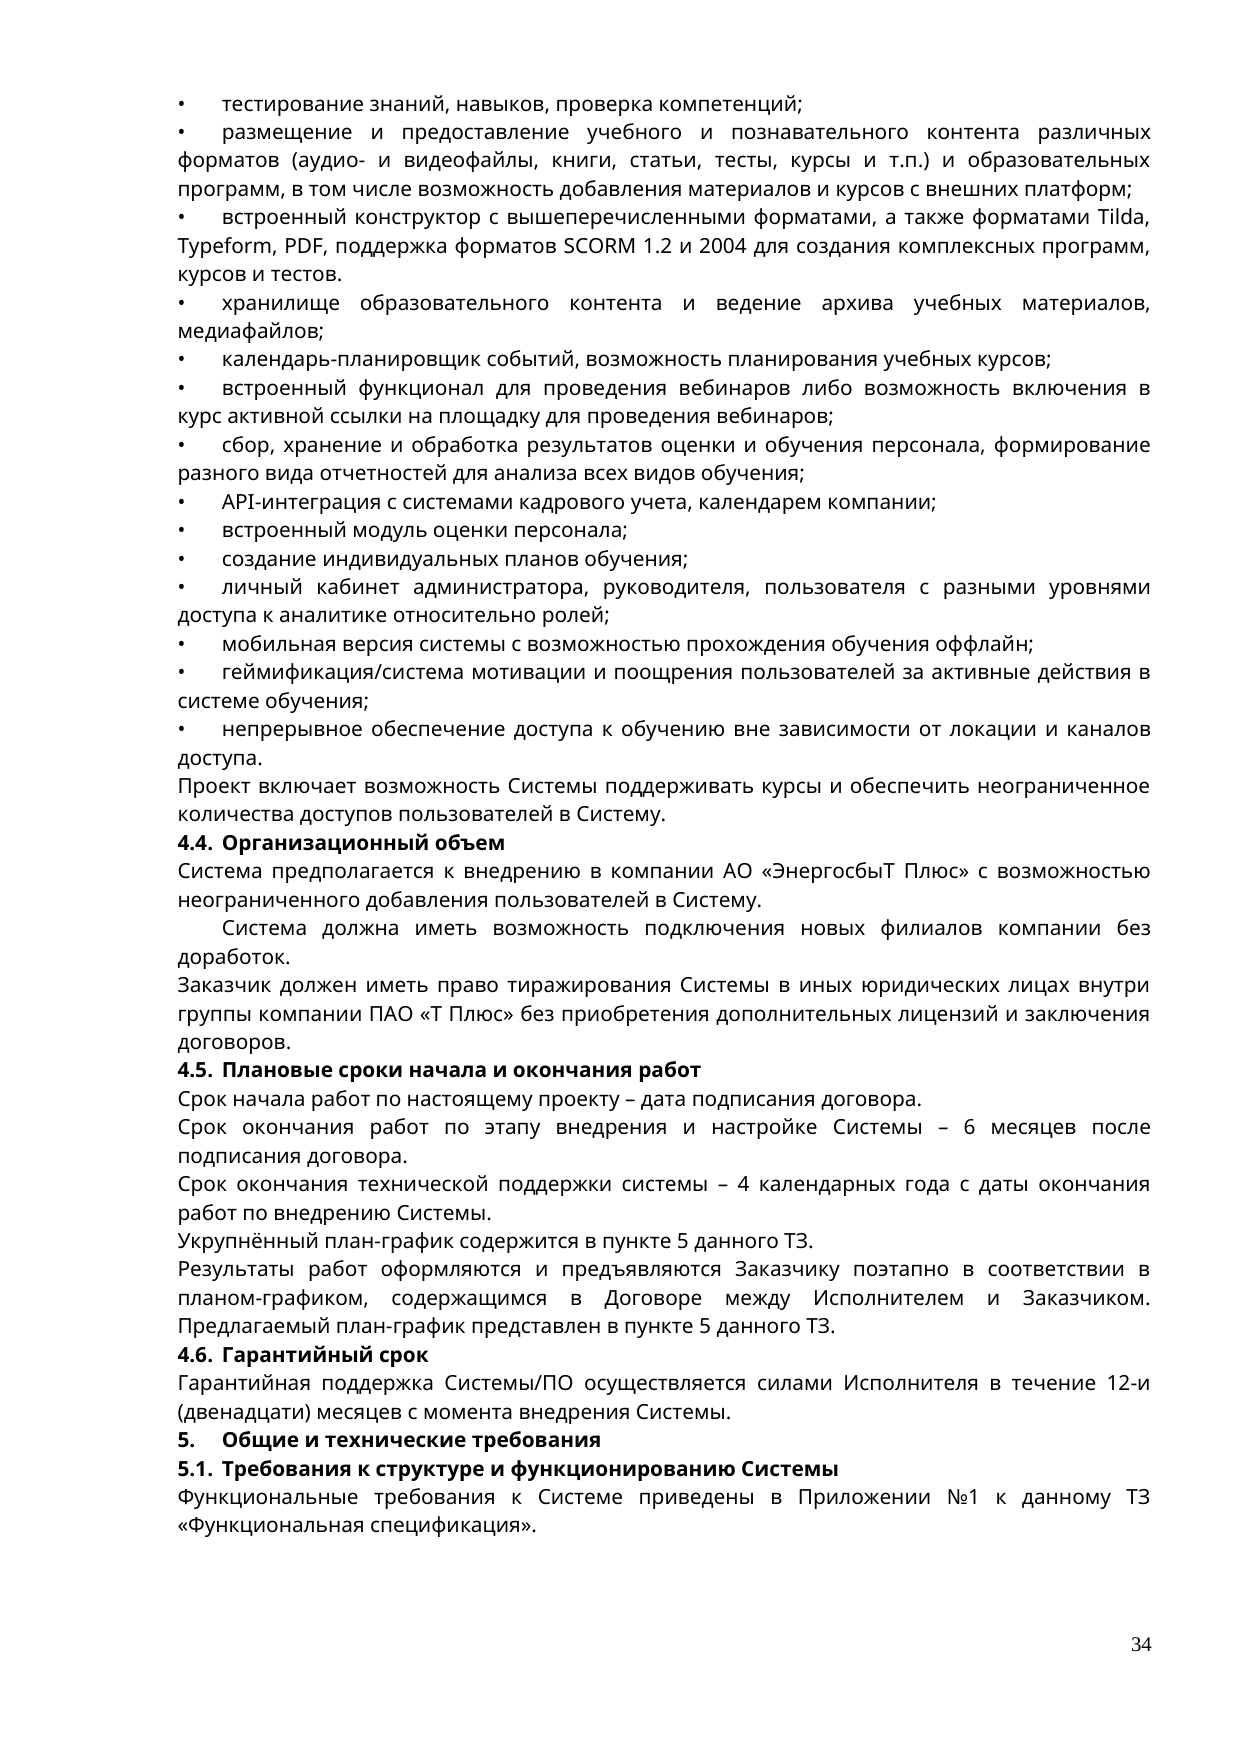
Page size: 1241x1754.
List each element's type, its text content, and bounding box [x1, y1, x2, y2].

text • мобильная версия системы с возможностью прохождения обучения оффлайн; [177, 629, 1152, 657]
text • непрерывное обеспечение доступа к обучению вне зависимости от локации и каналов доступа. [177, 714, 1152, 771]
text Система предполагается к внедрению в компании АО «ЭнергосбыТ Плюс» с возможностью неограниченного добавления пользователей в Систему. [177, 856, 1152, 913]
text Срок окончания работ по этапу внедрения и настройке Системы – 6 месяцев после подписания договора. [177, 1112, 1152, 1169]
text Результаты работ оформляются и предъявляются Заказчику поэтапно в соответствии в планом-графиком, содержащимся в Договоре между Исполнителем и Заказчиком. Предлагаемый план-график представлен в пункте 5 данного ТЗ. [177, 1254, 1152, 1340]
list Общие и технические требования [177, 1425, 1152, 1454]
text Заказчик должен иметь право тиражирования Системы в иных юридических лицах внутри группы компании ПАО «Т Плюс» без приобретения дополнительных лицензий и заключения договоров. [177, 970, 1152, 1056]
text • сбор, хранение и обработка результатов оценки и обучения персонала, формирование разного вида отчетностей для анализа всех видов обучения; [177, 430, 1152, 487]
list тестирование знаний, навыков, проверка компетенций; [177, 89, 1152, 117]
text • размещение и предоставление учебного и познавательного контента различных форматов (аудио- и видеофайлы, книги, статьи, тесты, курсы и т.п.) и образовательных программ, в том числе возможность добавления материалов и курсов с внешних платформ; [177, 117, 1152, 202]
subtitle Гарантийный срок [177, 1340, 1152, 1368]
subtitle Требования к структуре и функционированию Системы [177, 1454, 1152, 1482]
text • календарь-планировщик событий, возможность планирования учебных курсов; [177, 344, 1152, 373]
subtitle Организационный объем [177, 828, 1152, 856]
text Укрупнённый план-график содержится в пункте 5 данного ТЗ. [177, 1226, 1152, 1254]
text • создание индивидуальных планов обучения; [177, 544, 1152, 572]
text • хранилище образовательного контента и ведение архива учебных материалов, медиафайлов; [177, 288, 1152, 344]
text Гарантийная поддержка Системы/ПО осуществляется силами Исполнителя в течение 12-и (двенадцати) месяцев с момента внедрения Системы. [177, 1368, 1152, 1425]
text • API-интеграция с системами кадрового учета, календарем компании; [177, 487, 1152, 515]
text • встроенный модуль оценки персонала; [177, 515, 1152, 544]
subtitle Плановые сроки начала и окончания работ [177, 1056, 1152, 1084]
text • геймификация/система мотивации и поощрения пользователей за активные действия в системе обучения; [177, 657, 1152, 714]
text • личный кабинет администратора, руководителя, пользователя с разными уровнями доступа к аналитике относительно ролей; [177, 572, 1152, 629]
text Система должна иметь возможность подключения новых филиалов компании без доработок. [177, 913, 1152, 970]
text Срок начала работ по настоящему проекту – дата подписания договора. [177, 1084, 1152, 1112]
text Проект включает возможность Системы поддерживать курсы и обеспечить неограниченное количества доступов пользователей в Систему. [177, 771, 1152, 828]
text Срок окончания технической поддержки системы – 4 календарных года с даты окончания работ по внедрению Системы. [177, 1169, 1152, 1226]
text Функциональные требования к Системе приведены в Приложении №1 к данному ТЗ «Функциональная спецификация». [177, 1482, 1152, 1539]
text • встроенный конструктор с вышеперечисленными форматами, а также форматами Tilda, Typeform, PDF, поддержка форматов SCORM 1.2 и 2004 для создания комплексных программ, курсов и тестов. [177, 202, 1152, 288]
text • встроенный функционал для проведения вебинаров либо возможность включения в курс активной ссылки на площадку для проведения вебинаров; [177, 373, 1152, 430]
